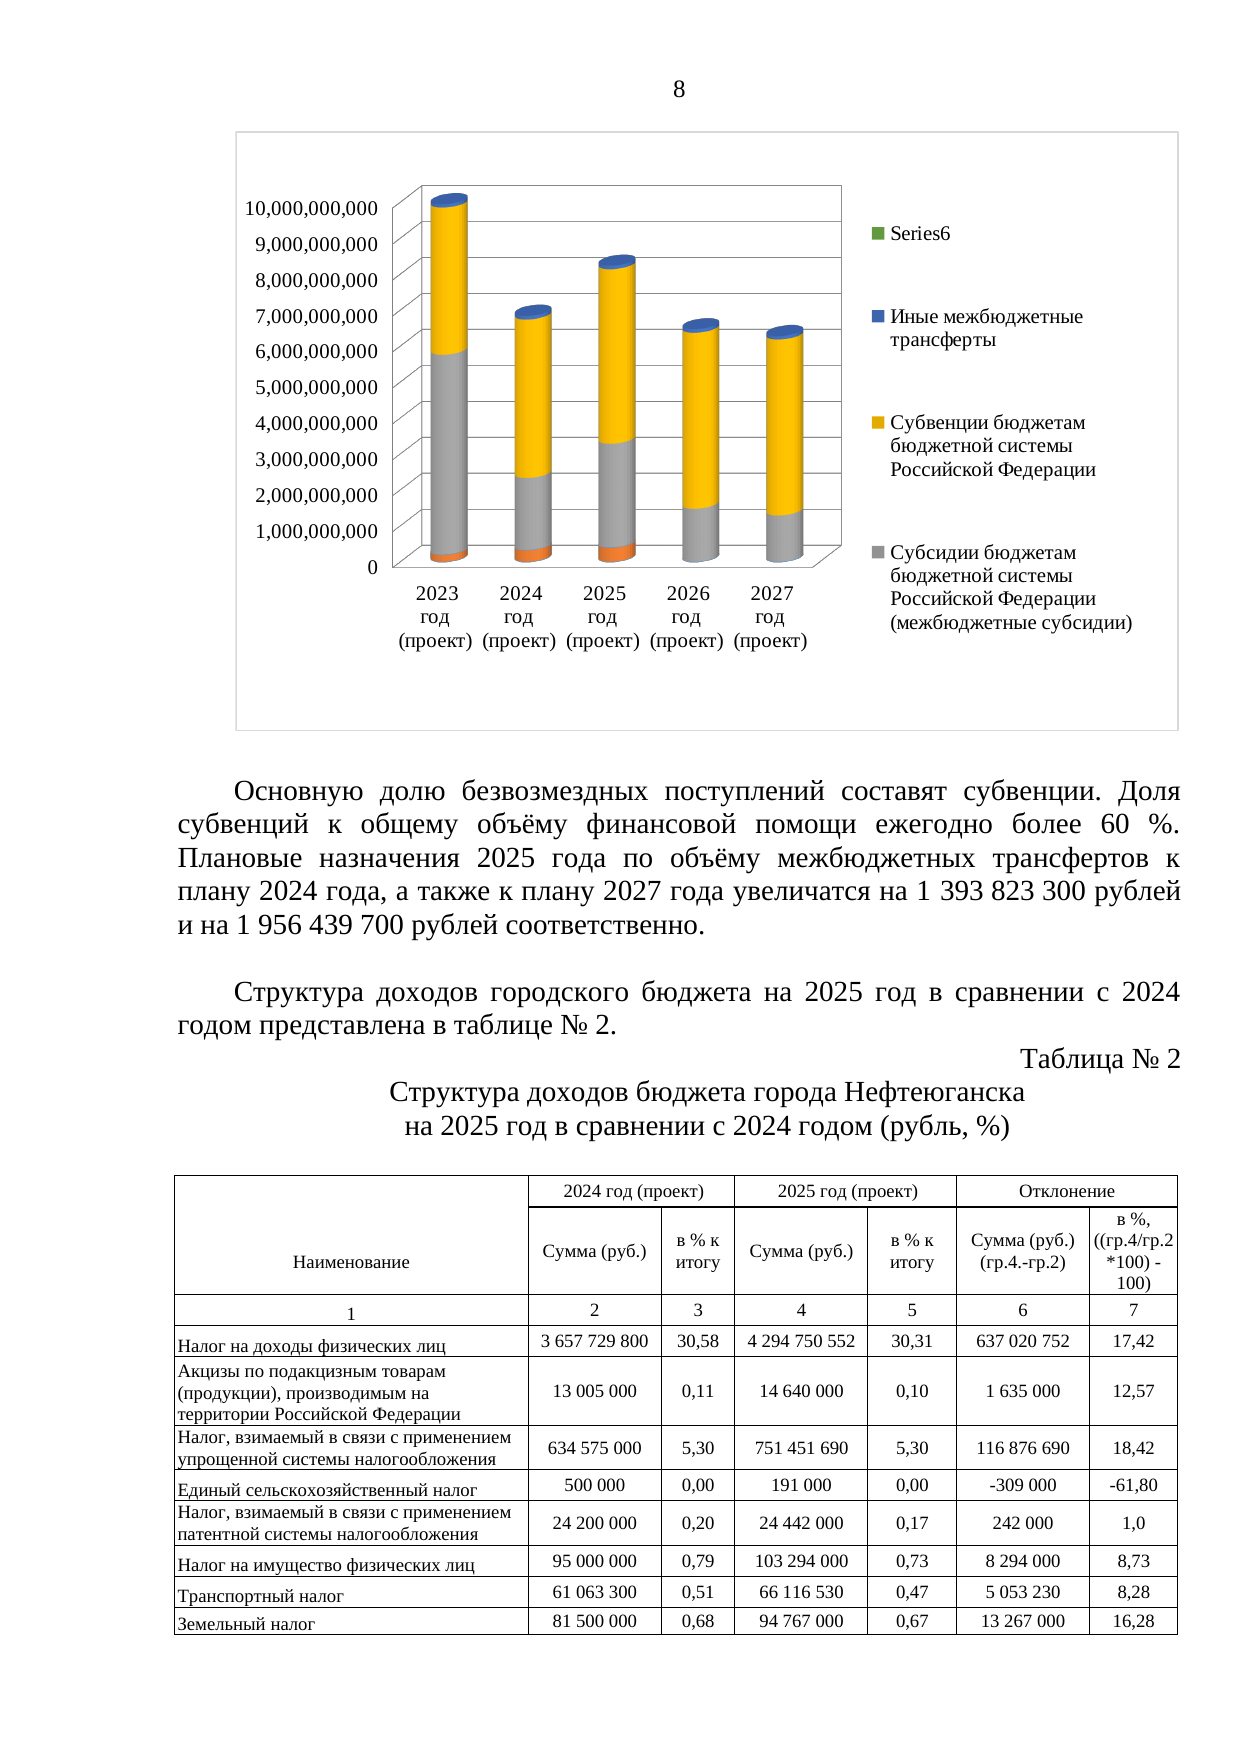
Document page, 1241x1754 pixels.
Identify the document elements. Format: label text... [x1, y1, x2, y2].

table_cell 61 063 300 [529, 1577, 661, 1607]
table_cell 95 000 000 [529, 1546, 661, 1576]
table_cell 8,28 [1090, 1577, 1177, 1607]
table_cell 751 451 690 [735, 1426, 867, 1469]
table_cell 1 635 000 [957, 1357, 1089, 1425]
table_cell 14 640 000 [735, 1357, 867, 1425]
table_cell 5,30 [662, 1426, 734, 1469]
table_cell 3 [662, 1295, 734, 1325]
table_cell 0,73 [868, 1546, 956, 1576]
table_cell 5,30 [868, 1426, 956, 1469]
table_cell 5 [868, 1295, 956, 1325]
table_cell 17,42 [1090, 1326, 1177, 1356]
table_cell Налог на имущество физических лиц [175, 1546, 528, 1576]
table_cell 634 575 000 [529, 1426, 661, 1469]
table_cell 4 294 750 552 [735, 1326, 867, 1356]
text на 2025 год в сравнении с 2024 годом (рубль, %) [177, 1108, 1181, 1142]
table_cell в %, ((гр.4/гр.2*100) -100) [1090, 1208, 1177, 1294]
text Структура доходов бюджета города Нефтеюганска [177, 1074, 1181, 1108]
table_cell 3 657 729 800 [529, 1326, 661, 1356]
table_cell Сумма (руб.) (гр.4.-гр.2) [957, 1208, 1089, 1294]
table_cell 30,31 [868, 1326, 956, 1356]
table_cell 0,68 [662, 1608, 734, 1634]
table_cell Сумма (руб.) [735, 1208, 867, 1294]
table_cell 8,73 [1090, 1546, 1177, 1576]
table_cell 0,20 [662, 1501, 734, 1544]
table_cell 4 [735, 1295, 867, 1325]
text Таблица № 2 [177, 1041, 1181, 1074]
table_cell 13 005 000 [529, 1357, 661, 1425]
table_cell 0,51 [662, 1577, 734, 1607]
table_cell 6 [957, 1295, 1089, 1325]
table_cell Акцизы по подакцизным товарам (продукции), производимым на территории Российской Федерации [175, 1357, 528, 1425]
table_cell 2 [529, 1295, 661, 1325]
table_header 2025 год (проект) [735, 1176, 956, 1206]
table_cell 30,58 [662, 1326, 734, 1356]
table_cell 1 [175, 1295, 528, 1325]
table_cell -61,80 [1090, 1470, 1177, 1500]
table_cell Налог, взимаемый в связи с применением патентной системы налогообложения [175, 1501, 528, 1544]
table_cell 1,0 [1090, 1501, 1177, 1544]
text Основную долю безвозмездных поступлений составят субвенции. Доля субвенций к общему объёму финансовой помощи ежегодно более 60 %. Плановые назначения 2025 года по объёму межбюджетных трансфертов к плану 2024 года, а также к плану 2027 года увеличатся на 1 393 823 300 рублей и на 1 956 439 700 рублей соответственно. [177, 773, 1181, 940]
table_cell Налог на доходы физических лиц [175, 1326, 528, 1356]
table_cell Транспортный налог [175, 1577, 528, 1607]
table_cell 81 500 000 [529, 1608, 661, 1634]
table_cell 7 [1090, 1295, 1177, 1325]
table_cell Налог, взимаемый в связи с применением упрощенной системы налогообложения [175, 1426, 528, 1469]
table_cell 16,28 [1090, 1608, 1177, 1634]
table_cell 0,11 [662, 1357, 734, 1425]
table_cell 13 267 000 [957, 1608, 1089, 1634]
table_cell 637 020 752 [957, 1326, 1089, 1356]
table_cell 0,17 [868, 1501, 956, 1544]
table_cell 24 200 000 [529, 1501, 661, 1544]
table_header Отклонение [957, 1176, 1177, 1206]
table_cell -309 000 [957, 1470, 1089, 1500]
table_cell 94 767 000 [735, 1608, 867, 1634]
table_cell 18,42 [1090, 1426, 1177, 1469]
table_cell 5 053 230 [957, 1577, 1089, 1607]
table_cell 0,00 [662, 1470, 734, 1500]
table_cell 24 442 000 [735, 1501, 867, 1544]
table_cell в % к итогу [868, 1208, 956, 1294]
table_header 2024 год (проект) [529, 1176, 734, 1206]
text Структура доходов городского бюджета на 2025 год в сравнении с 2024 годом представлена в таблице № 2. [177, 974, 1181, 1041]
table_cell 66 116 530 [735, 1577, 867, 1607]
table_cell 500 000 [529, 1470, 661, 1500]
table_cell Единый сельскохозяйственный налог [175, 1470, 528, 1500]
table_cell 242 000 [957, 1501, 1089, 1544]
table_cell 8 294 000 [957, 1546, 1089, 1576]
table_cell 191 000 [735, 1470, 867, 1500]
table_cell в % к итогу [662, 1208, 734, 1294]
table_cell Сумма (руб.) [529, 1208, 661, 1294]
table_cell 0,10 [868, 1357, 956, 1425]
table_header Наименование [175, 1176, 528, 1294]
table_cell Земельный налог [175, 1608, 528, 1634]
table_cell 0,00 [868, 1470, 956, 1500]
table_cell 12,57 [1090, 1357, 1177, 1425]
table_cell 0,47 [868, 1577, 956, 1607]
table_cell 103 294 000 [735, 1546, 867, 1576]
table_cell 0,79 [662, 1546, 734, 1576]
table_cell 0,67 [868, 1608, 956, 1634]
table_cell 116 876 690 [957, 1426, 1089, 1469]
